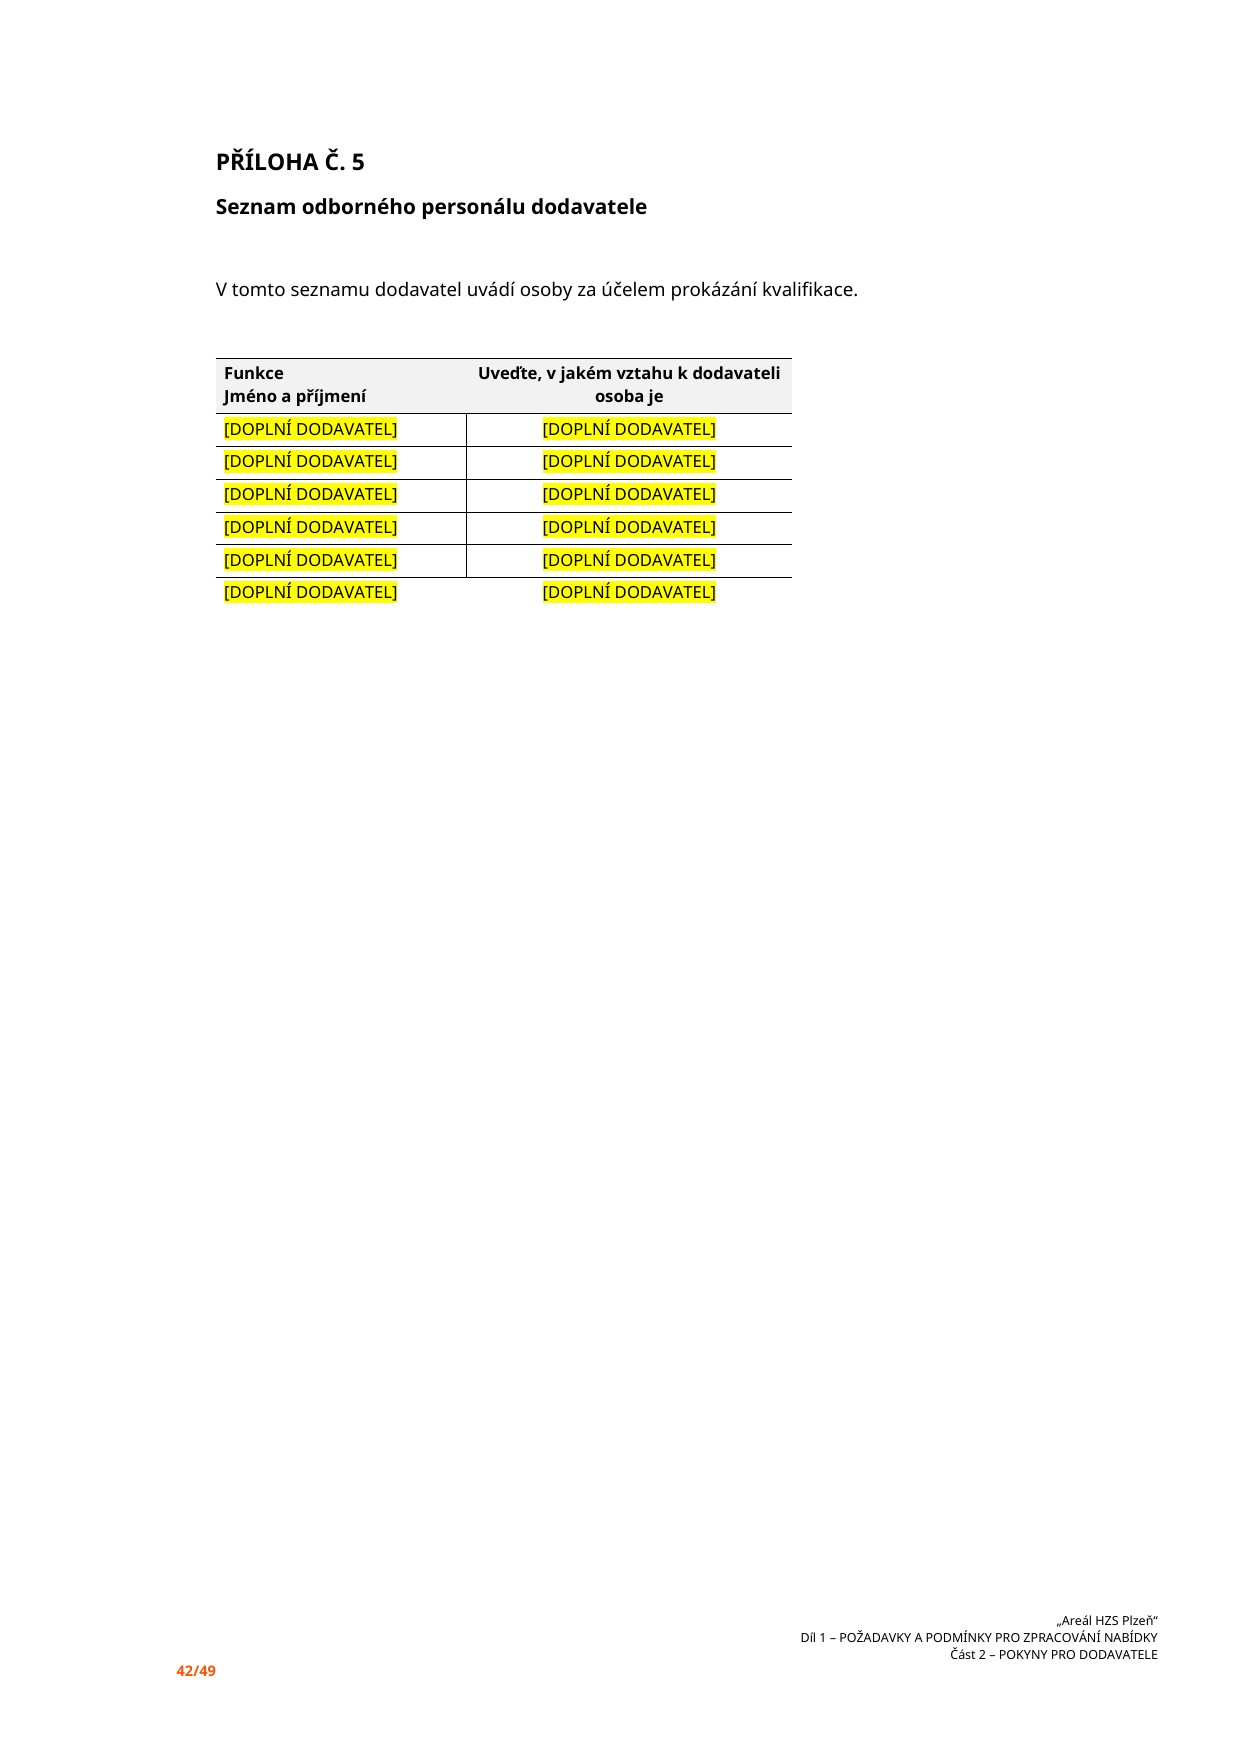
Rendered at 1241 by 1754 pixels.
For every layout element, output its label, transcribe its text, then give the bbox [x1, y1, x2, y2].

table_cell [DOPLNÍ DODAVATEL] [216, 513, 466, 544]
table_cell [DOPLNÍ DODAVATEL] [216, 480, 466, 511]
text Příloha č. 5 [216, 146, 1122, 177]
table_cell [DOPLNÍ DODAVATEL] [216, 578, 467, 609]
table_cell [DOPLNÍ DODAVATEL] [216, 545, 466, 577]
table_cell [DOPLNÍ DODAVATEL] [467, 447, 792, 479]
table_cell [DOPLNÍ DODAVATEL] [216, 414, 466, 446]
table_header Uveďte, v jakém vztahu k dodavateli osoba je [467, 359, 792, 413]
table_header Funkce Jméno a příjmení [216, 359, 467, 413]
table_cell [DOPLNÍ DODAVATEL] [467, 480, 792, 511]
table_cell [DOPLNÍ DODAVATEL] [467, 545, 792, 577]
table_cell [DOPLNÍ DODAVATEL] [467, 513, 792, 544]
table_cell [DOPLNÍ DODAVATEL] [216, 447, 466, 479]
table_cell [DOPLNÍ DODAVATEL] [467, 578, 792, 609]
table_cell [DOPLNÍ DODAVATEL] [467, 414, 792, 446]
text Seznam odborného personálu dodavatele [216, 192, 1122, 221]
text V tomto seznamu dodavatel uvádí osoby za účelem prokázání kvalifikace. [216, 277, 1122, 302]
